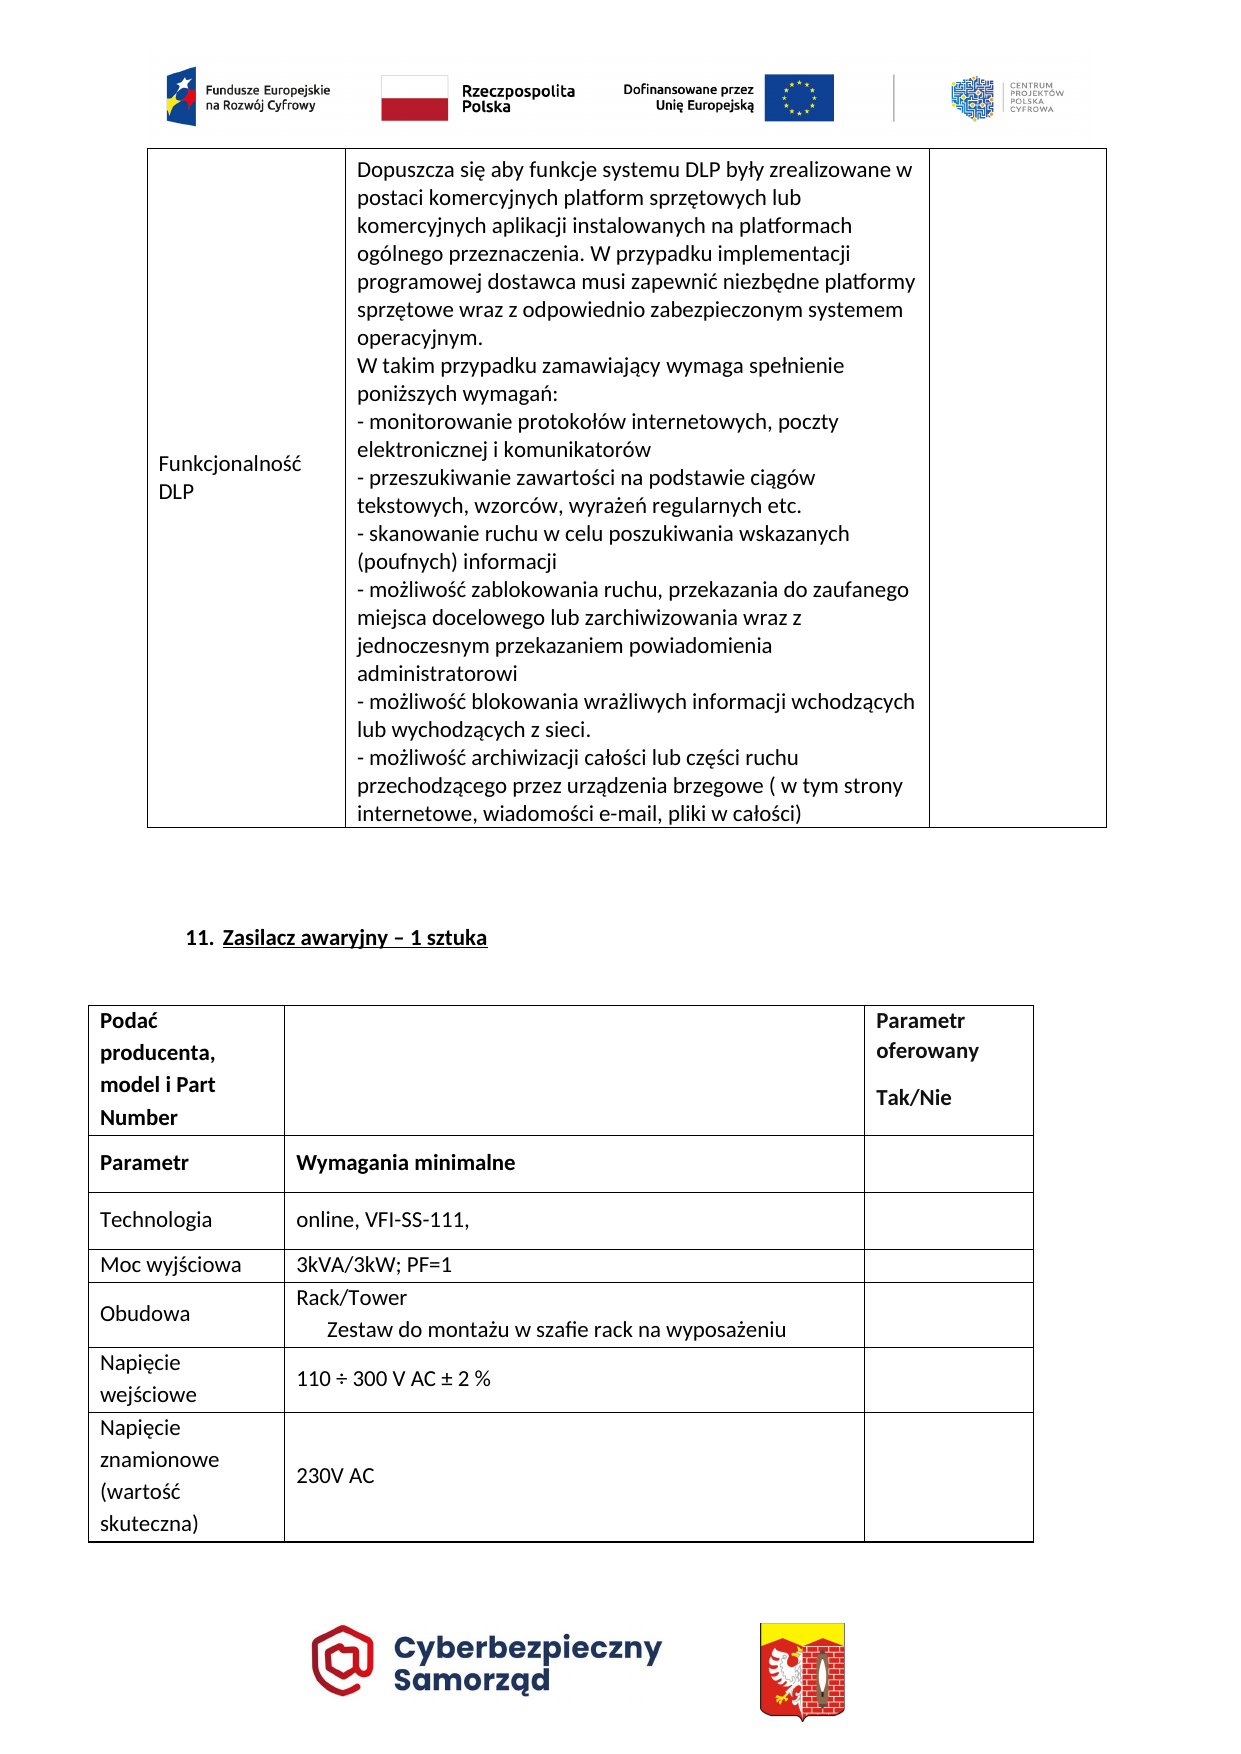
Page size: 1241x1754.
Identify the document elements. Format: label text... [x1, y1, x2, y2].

list Zasilacz awaryjny – 1 sztuka [185, 923, 1093, 951]
table_cell [865, 1136, 1033, 1192]
table_cell [865, 1250, 1033, 1282]
table_cell Obudowa [89, 1283, 284, 1347]
table_cell Napięcie znamionowe (wartość skuteczna) [89, 1413, 284, 1541]
table_cell [930, 149, 1106, 827]
table_cell [865, 1413, 1033, 1541]
table_cell Parametr [89, 1136, 284, 1192]
picture [760, 1623, 845, 1722]
table_cell 110 ÷ 300 V AC ± 2 % [285, 1348, 864, 1412]
picture [147, 47, 1093, 146]
table_cell Rack/Tower Zestaw do montażu w szafie rack na wyposażeniu [285, 1283, 864, 1347]
table_cell Funkcjonalność DLP [148, 149, 345, 827]
table_cell 230V AC [285, 1413, 864, 1541]
table_cell [865, 1193, 1033, 1249]
table_cell [865, 1283, 1033, 1347]
table_cell Dopuszcza się aby funkcje systemu DLP były zrealizowane w postaci komercyjnych platform sprzętowych lub komercyjnych aplikacji instalowanych na platformach ogólnego przeznaczenia. W przypadku implementacji programowej dostawca musi zapewnić niezbędne platformy sprzętowe wraz z odpowiednio zabezpieczonym systemem operacyjnym. W takim przypadku zamawiający wymaga spełnienie poniższych wymagań: - monitorowanie protokołów internetowych, poczty elektronicznej i komunikatorów - przeszukiwanie zawartości na podstawie ciągów tekstowych, wzorców, wyrażeń regularnych etc. - skanowanie ruchu w celu poszukiwania wskazanych (poufnych) informacji - możliwość zablokowania ruchu, przekazania do zaufanego miejsca docelowego lub zarchiwizowania wraz z jednoczesnym przekazaniem powiadomienia administratorowi - możliwość blokowania wrażliwych informacji wchodzących lub wychodzących z sieci. - możliwość archiwizacji całości lub części ruchu przechodzącego przez urządzenia brzegowe ( w tym strony internetowe, wiadomości e-mail, pliki w całości) [346, 149, 929, 827]
table_cell Wymagania minimalne [285, 1136, 864, 1192]
table_cell Moc wyjściowa [89, 1250, 284, 1282]
table_cell Technologia [89, 1193, 284, 1249]
table_header [285, 1006, 864, 1134]
table_cell online, VFI-SS-111, [285, 1193, 864, 1249]
table_cell 3kVA/3kW; PF=1 [285, 1250, 864, 1282]
picture [308, 1623, 667, 1705]
table_header Podać producenta, model i Part Number [89, 1006, 284, 1134]
table_cell Napięcie wejściowe [89, 1348, 284, 1412]
table_cell [865, 1348, 1033, 1412]
table_header Parametr oferowany Tak/Nie [865, 1006, 1033, 1134]
